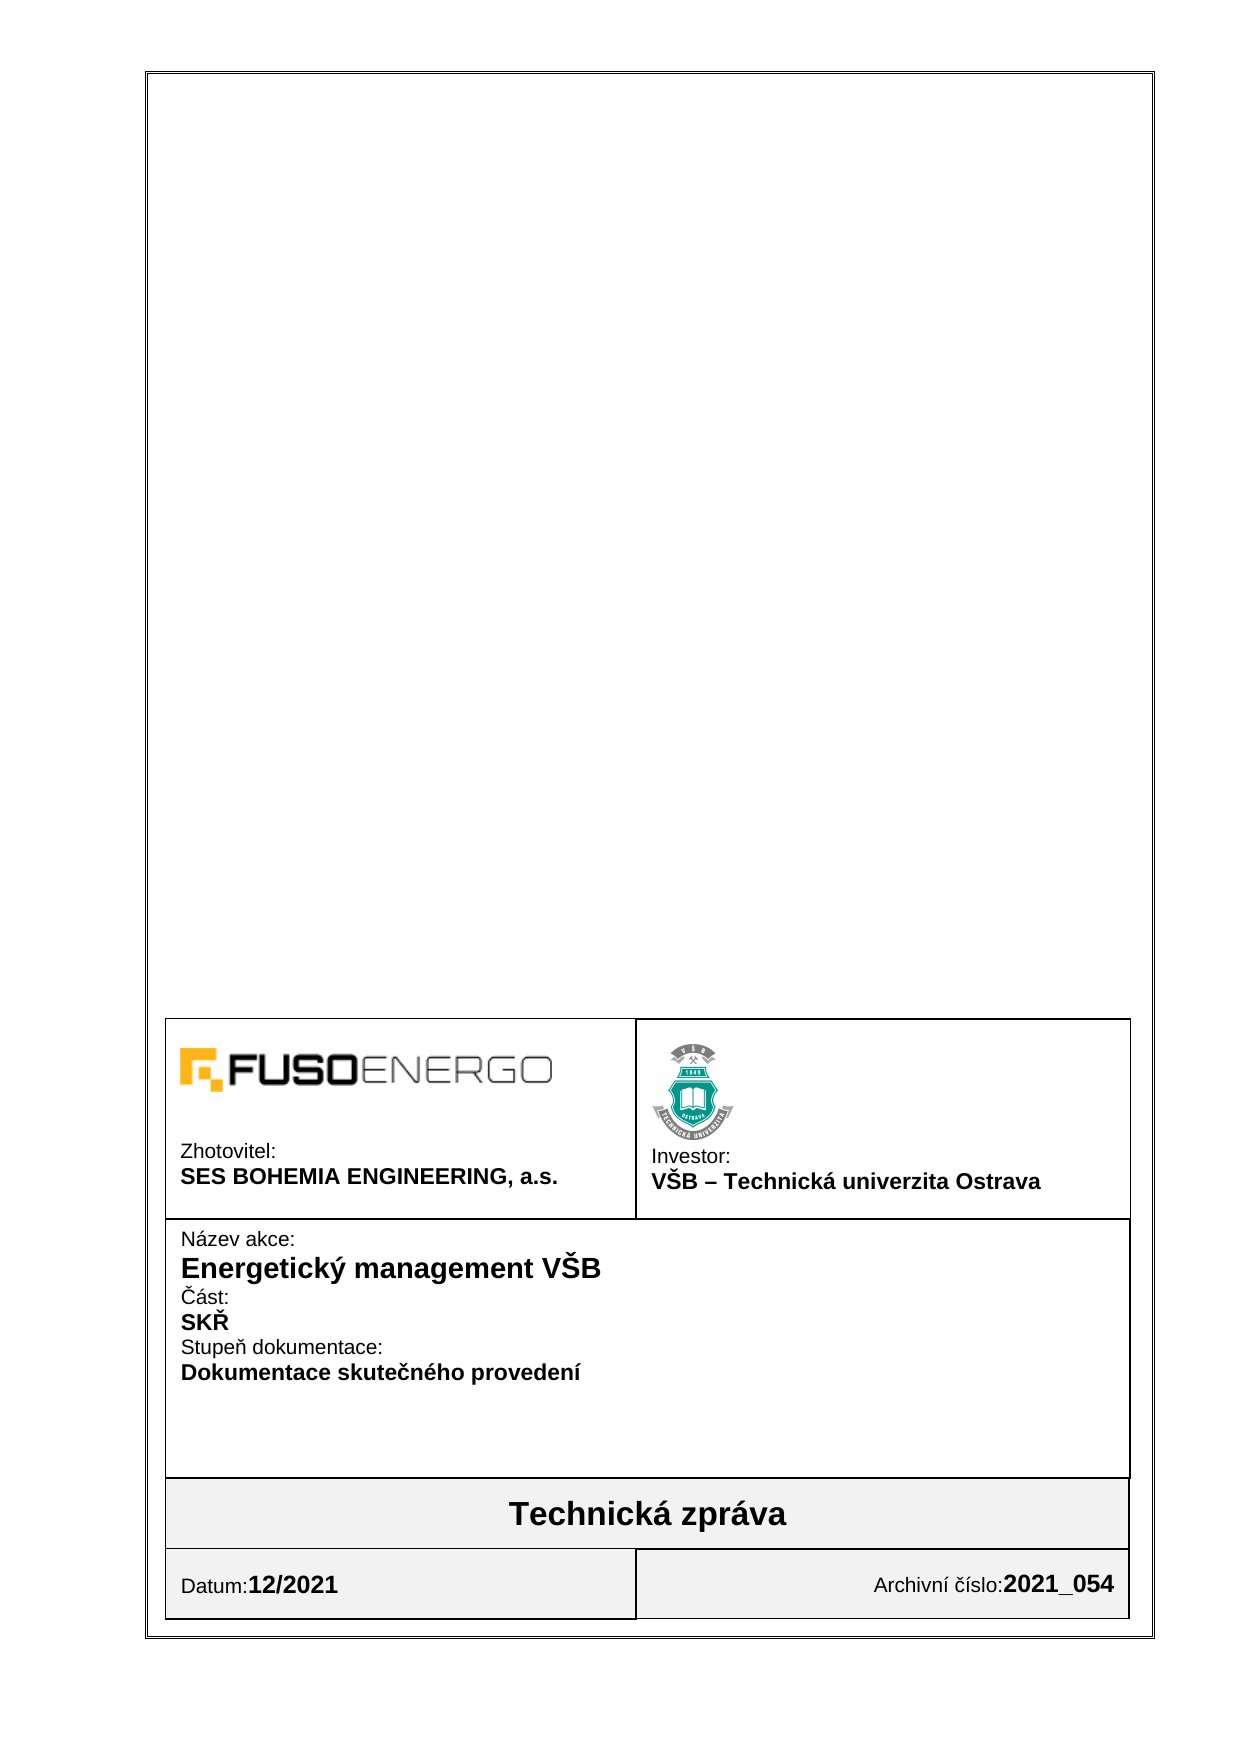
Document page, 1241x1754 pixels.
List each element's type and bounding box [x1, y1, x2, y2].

picture [180, 1048, 552, 1092]
picture [651, 1043, 735, 1141]
